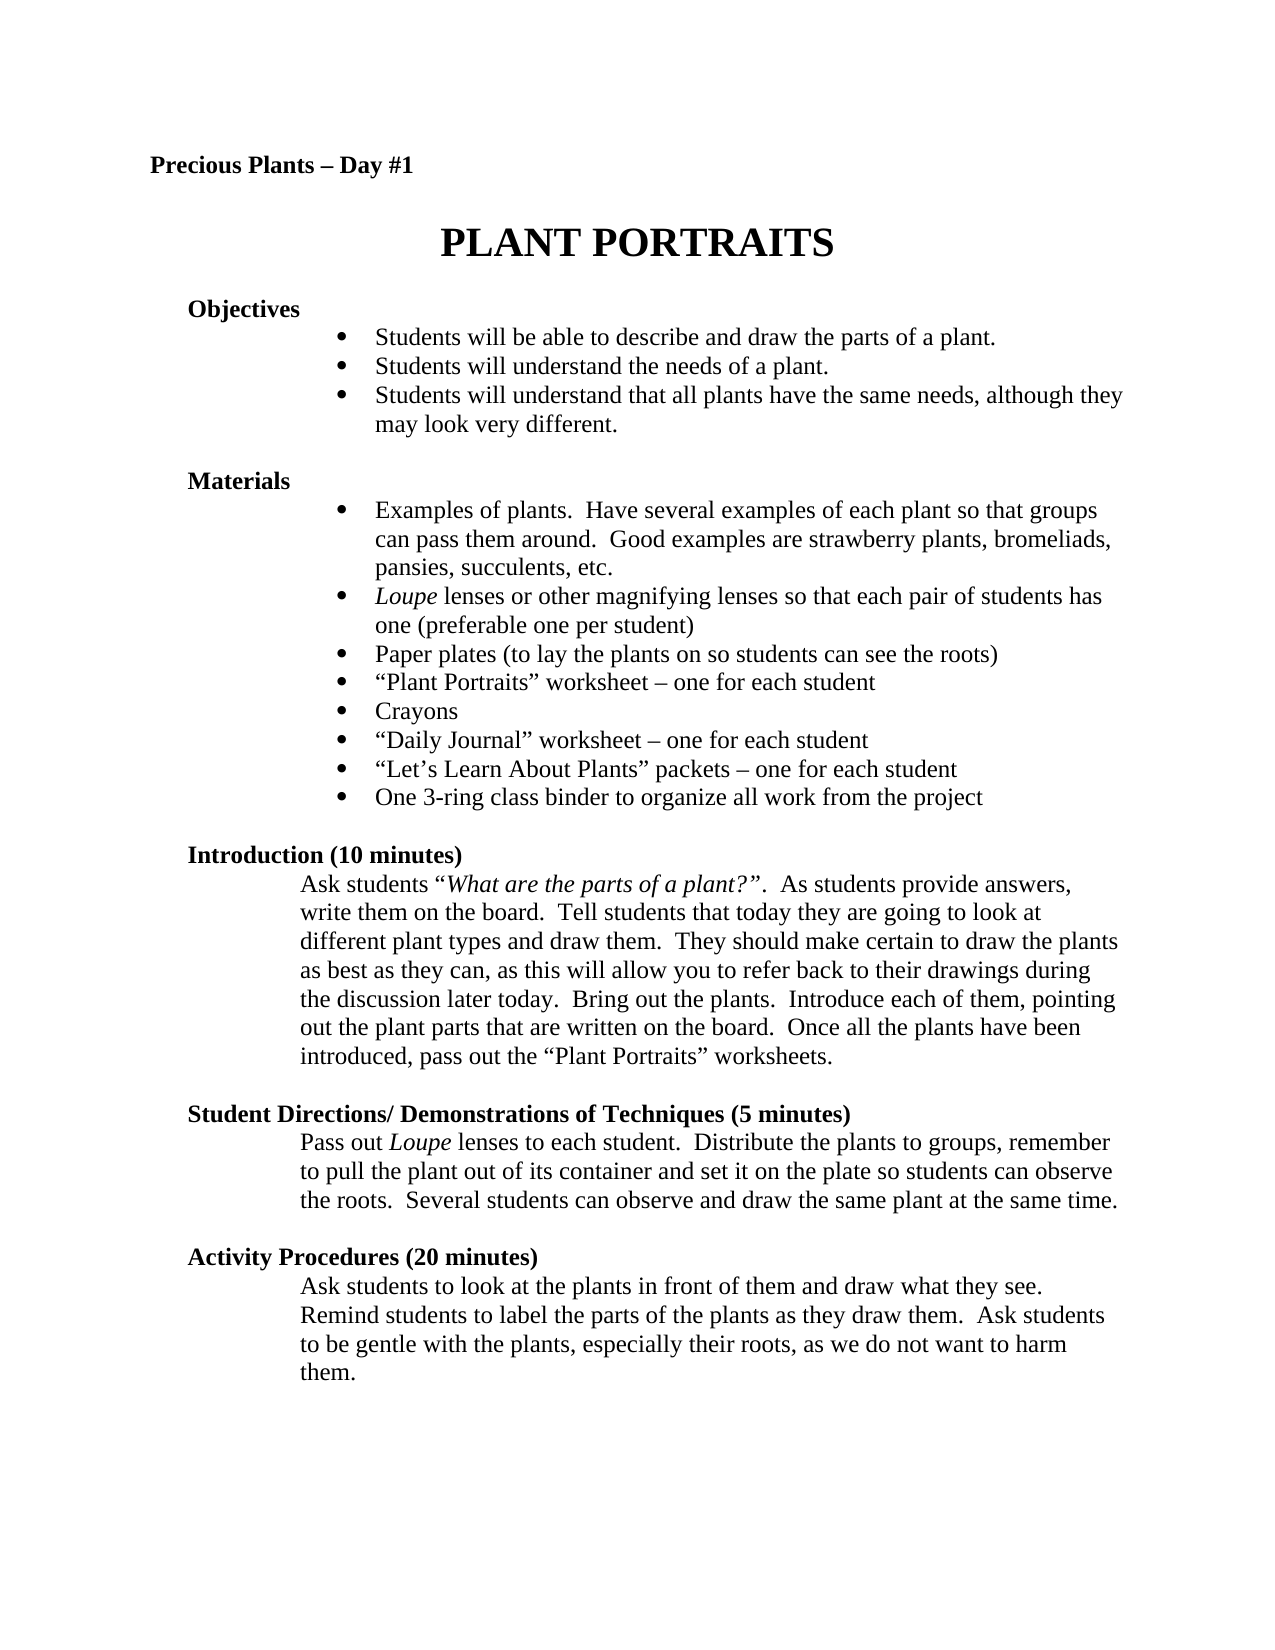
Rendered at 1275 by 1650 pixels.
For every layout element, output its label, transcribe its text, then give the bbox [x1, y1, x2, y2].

list Examples of plants. Have several examples of each plant so that groups can pass them around. Good examples are strawberry plants, bromeliads, pansies, succulents, etc. [337, 495, 1125, 581]
list Students will understand the needs of a plant. [337, 351, 1125, 380]
text Introduction (10 minutes) [187, 840, 1125, 869]
list Students will be able to describe and draw the parts of a plant. [337, 322, 1125, 351]
list “Let’s Learn About Plants” packets – one for each student [337, 754, 1125, 782]
list Crayons [337, 696, 1125, 725]
text Student Directions/ Demonstrations of Techniques (5 minutes) [187, 1099, 1125, 1127]
text PLANT PORTRAITS [150, 217, 1125, 265]
list Loupe lenses or other magnifying lenses so that each pair of students has one (preferable one per student) [337, 581, 1125, 639]
text Objectives [187, 294, 1125, 322]
text Precious Plants – Day #1 [150, 150, 1125, 179]
text Materials [187, 466, 1125, 495]
list One 3-ring class binder to organize all work from the project [337, 782, 1125, 811]
list “Daily Journal” worksheet – one for each student [337, 725, 1125, 754]
list Students will understand that all plants have the same needs, although they may look very different. [337, 380, 1125, 437]
list Paper plates (to lay the plants on so students can see the roots) [337, 639, 1125, 667]
text Ask students “What are the parts of a plant?”. As students provide answers, write them on the board. Tell students that today they are going to look at different plant types and draw them. They should make certain to draw the plants as best as they can, as this will allow you to refer back to their drawings during the discussion later today. Bring out the plants. Introduce each of them, pointing out the plant parts that are written on the board. Once all the plants have been introduced, pass out the “Plant Portraits” worksheets. [300, 869, 1125, 1070]
text Pass out Loupe lenses to each student. Distribute the plants to groups, remember to pull the plant out of its container and set it on the plate so students can observe the roots. Several students can observe and draw the same plant at the same time. [300, 1127, 1125, 1214]
text Activity Procedures (20 minutes) [187, 1242, 1125, 1271]
text Ask students to look at the plants in front of them and draw what they see. Remind students to label the parts of the plants as they draw them. Ask students to be gentle with the plants, especially their roots, as we do not want to harm them. [300, 1271, 1125, 1386]
list “Plant Portraits” worksheet – one for each student [337, 667, 1125, 696]
